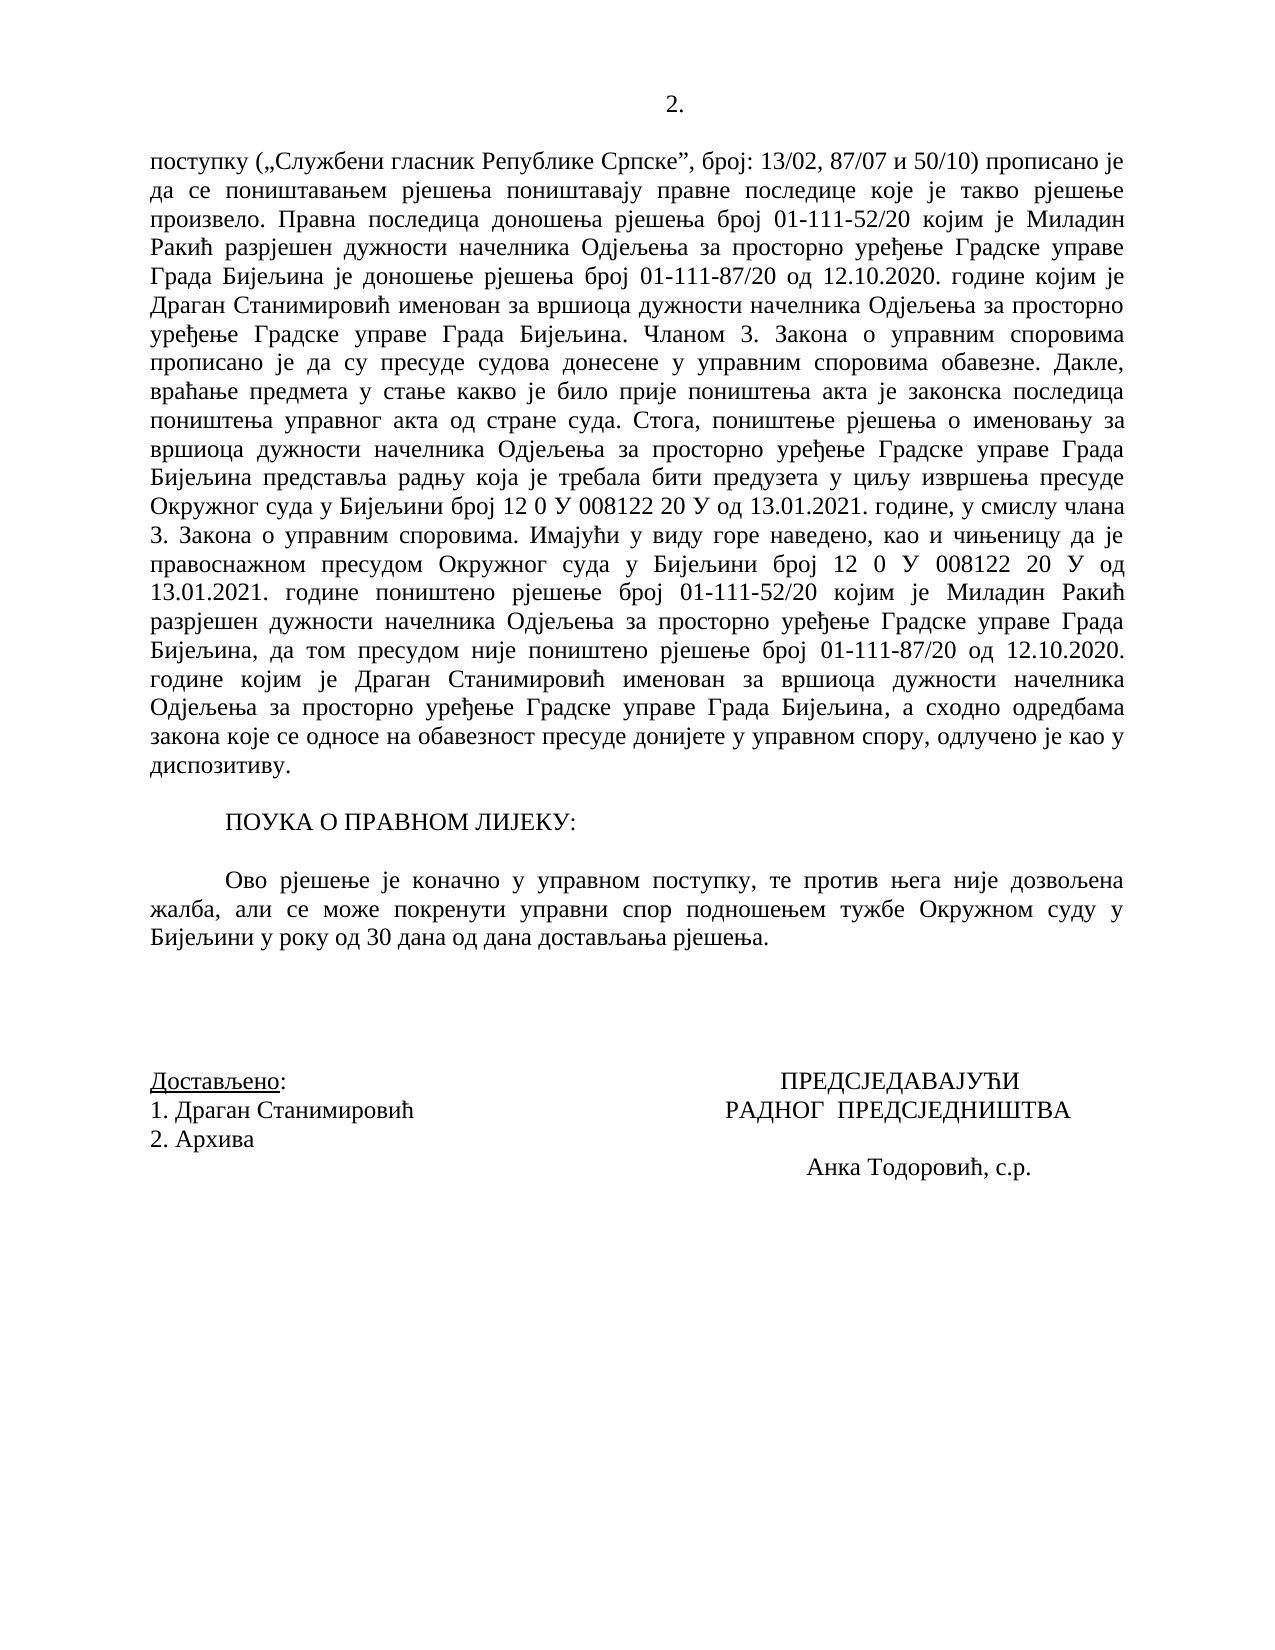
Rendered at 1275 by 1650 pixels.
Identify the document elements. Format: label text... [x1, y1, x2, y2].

text Достављено: ПРЕДСЈЕДАВАЈУЋИ [150, 1066, 1125, 1095]
text Ово рјешење је коначно у управном поступку, те против њега није дозвољена жалба, али се може покренути управни спор подношењем тужбе Окружном суду у Бијељини у року од 30 дана од дана достављања рјешења. [150, 865, 1125, 951]
text Анка Тодоровић, с.р. [150, 1152, 1125, 1181]
text 2. [150, 89, 1125, 117]
text 2. Архива [150, 1124, 1125, 1152]
text 1. Драган Станимировић РАДНОГ ПРЕДСЈЕДНИШТВА [150, 1095, 1125, 1124]
text поступку („Службени гласник Републике Српске”, број: 13/02, 87/07 и 50/10) прописано је да се поништавањем рјешења поништавају правне последице које је такво рјешење произвело. Правна последица доношења рјешења број 01-111-52/20 којим је Миладин Ракић разрјешен дужности начелника Одјељења за просторно уређење Градске управе Града Бијељина је доношење рјешења број 01-111-87/20 од 12.10.2020. године којим је Драган Станимировић именован за вршиоца дужности начелника Одјељења за просторно уређење Градске управе Града Бијељина. Чланом 3. Закона о управним споровима прописано је да су пресуде судова донесене у управним споровима обавезне. Дакле, враћање предмета у стање какво је било прије поништења акта је законска последица поништења управног акта од стране суда. Стога, поништење рјешења о именовању за вршиоца дужности начелника Одјељења за просторно уређење Градске управе Града Бијељина представља радњу која је требала бити предузета у циљу извршења пресуде Окружног суда у Бијељини број 12 0 У 008122 20 У од 13.01.2021. године, у смислу члана 3. Закона о управним споровима. Имајући у виду горе наведено, као и чињеницу да је правоснажном пресудом Окружног суда у Бијељини број 12 0 У 008122 20 У од 13.01.2021. године поништено рјешење број 01-111-52/20 којим је Миладин Ракић разрјешен дужности начелника Одјељења за просторно уређење Градске управе Града Бијељина, да том пресудом није поништено рјешење број 01-111-87/20 од 12.10.2020. године којим је Драган Станимировић именован за вршиоца дужности начелника Одјељења за просторно уређење Градске управе Града Бијељина, a сходно одредбама закона које се односе на обавезност пресуде донијете у управном спору, одлучено је као у диспозитиву. [150, 146, 1125, 779]
text ПОУКА О ПРАВНОМ ЛИЈЕКУ: [150, 807, 1125, 836]
